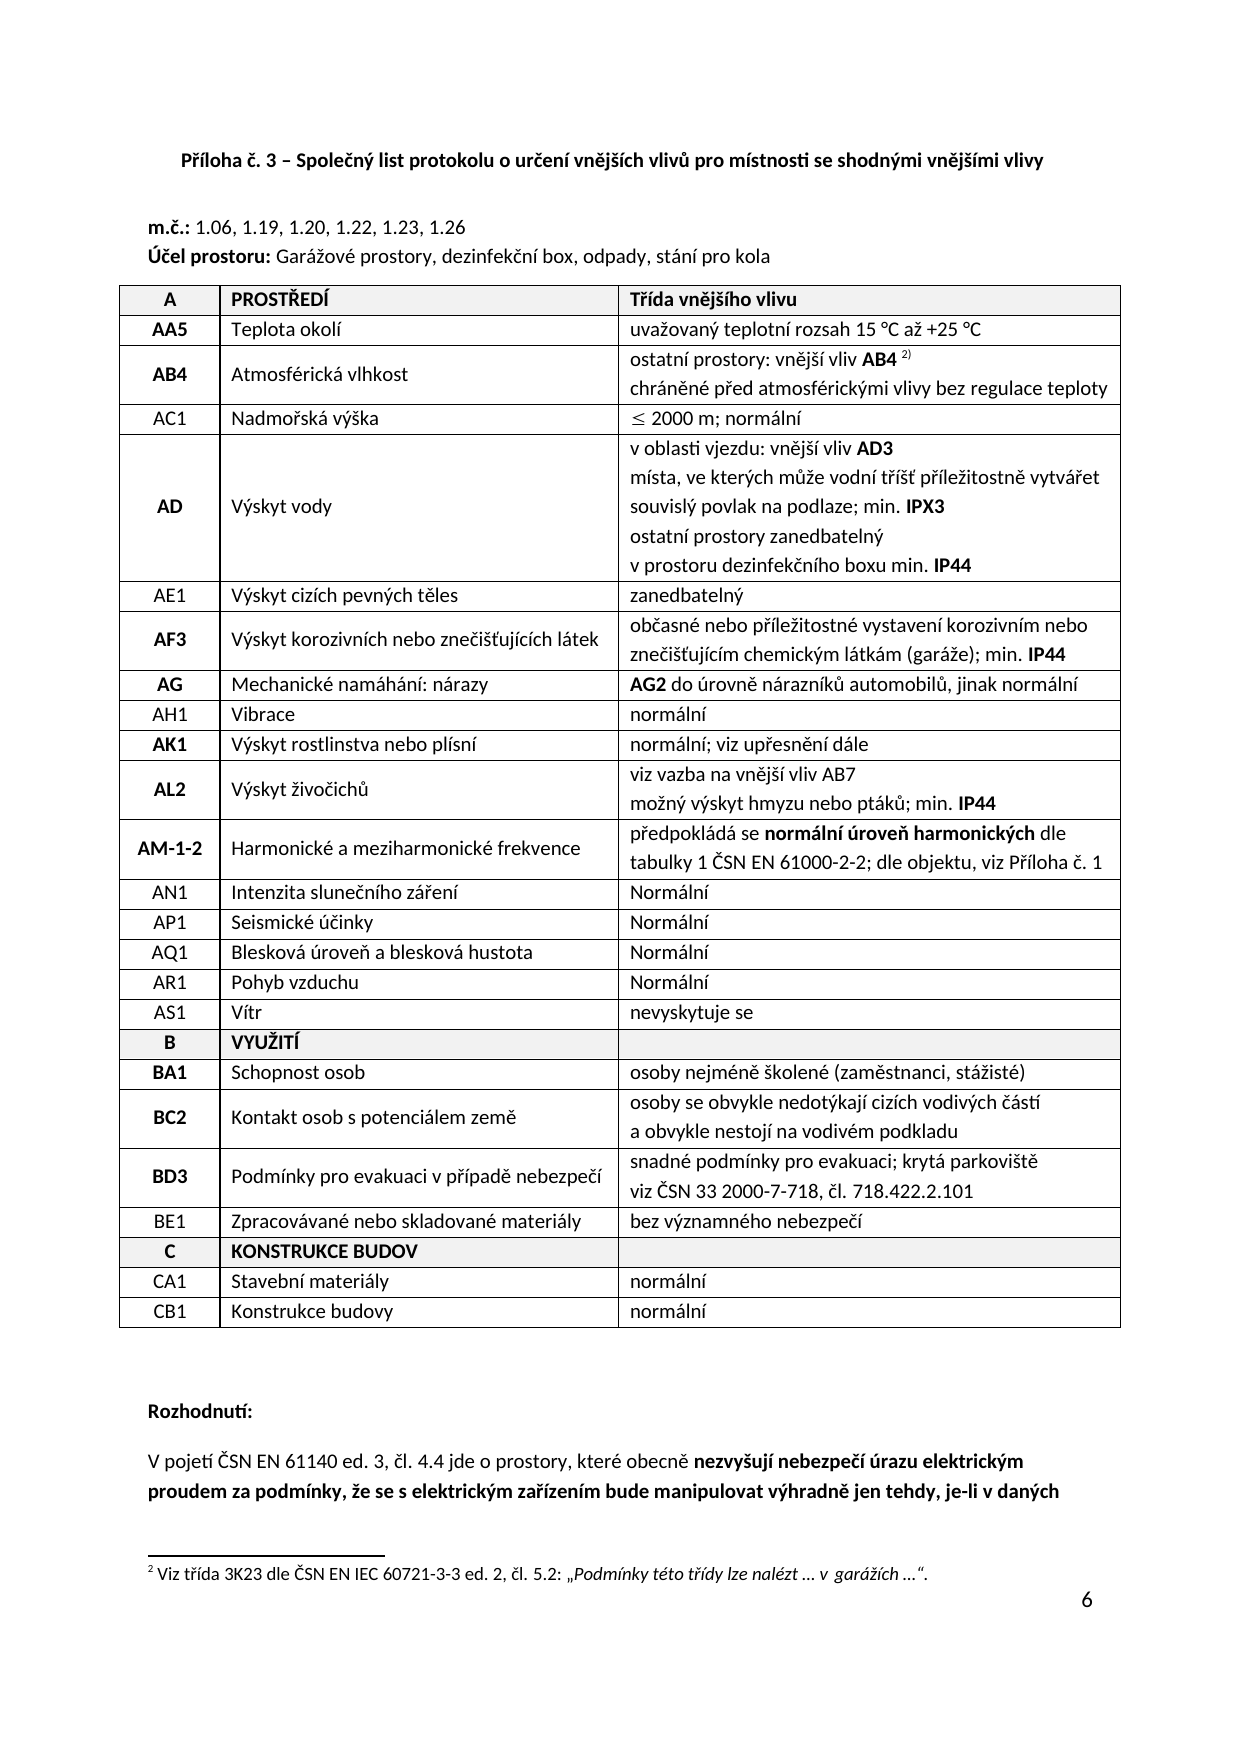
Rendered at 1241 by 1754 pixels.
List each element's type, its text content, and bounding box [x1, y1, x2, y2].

table_cell normální [619, 1298, 1120, 1327]
table_cell Harmonické a meziharmonické frekvence [221, 820, 618, 878]
table_cell Zpracovávané nebo skladované materiály [221, 1208, 618, 1237]
table_cell Vibrace [221, 701, 618, 730]
table_header A [120, 286, 219, 315]
table_cell Normální [619, 910, 1120, 938]
table_cell [619, 1030, 1120, 1058]
table_cell v oblasti vjezdu: vnější vliv AD3 místa, ve kterých může vodní tříšť příležitostně vytvářet souvislý povlak na podlaze; min. IPX3 ostatní prostory zanedbatelný v prostoru dezinfekčního boxu min. IP44 [619, 435, 1120, 581]
text Rozhodnutí: [148, 1399, 1093, 1424]
table_cell C [120, 1238, 219, 1267]
table_cell AE1 [120, 582, 219, 611]
table_cell CB1 [120, 1298, 219, 1327]
table_cell AL2 [120, 761, 219, 819]
table_cell viz vazba na vnější vliv AB7 možný výskyt hmyzu nebo ptáků; min. IP44 [619, 761, 1120, 819]
table_cell Atmosférická vlhkost [221, 346, 618, 404]
table_cell Normální [619, 880, 1120, 908]
table_cell Výskyt cizích pevných těles [221, 582, 618, 611]
table_cell Výskyt rostlinstva nebo plísní [221, 731, 618, 760]
table_cell AQ1 [120, 940, 219, 968]
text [148, 1449, 1093, 1503]
table_cell ostatní prostory: vnější vliv AB4 ) chráněné před atmosférickými vlivy bez regulace teploty [619, 346, 1120, 404]
table_cell Stavební materiály [221, 1268, 618, 1297]
table_cell Kontakt osob s potenciálem země [221, 1090, 618, 1148]
table_cell nevyskytuje se [619, 1000, 1120, 1028]
table_cell BE1 [120, 1208, 219, 1237]
table_cell osoby se obvykle nedotýkají cizích vodivých částí a obvykle nestojí na vodivém podkladu [619, 1090, 1120, 1148]
table_cell VYUŽITÍ [221, 1030, 618, 1058]
table_cell normální [619, 1268, 1120, 1297]
table_cell uvažovaný teplotní rozsah 15 °C až +25 °C [619, 316, 1120, 345]
table_cell Pohyb vzduchu [221, 970, 618, 998]
table_cell AN1 [120, 880, 219, 908]
table_cell předpokládá se normální úroveň harmonických dle tabulky 1 ČSN EN 61000-2-2; dle objektu, viz Příloha č. 1 [619, 820, 1120, 878]
table_cell normální; viz upřesnění dále [619, 731, 1120, 760]
table_cell AF3 [120, 612, 219, 670]
table_cell BD3 [120, 1149, 219, 1207]
table_cell BC2 [120, 1090, 219, 1148]
table_cell AP1 [120, 910, 219, 938]
table_cell Seismické účinky [221, 910, 618, 938]
table_cell zanedbatelný [619, 582, 1120, 611]
table_cell osoby nejméně školené (zaměstnanci, stážisté) [619, 1060, 1120, 1088]
table_header Třída vnějšího vlivu [619, 286, 1120, 315]
list – Společný list protokolu o určení vnějších vlivů pro místnosti se shodnými vnějšími vlivy [183, 148, 1093, 173]
table_cell Nadmořská výška [221, 405, 618, 434]
table_cell AK1 [120, 731, 219, 760]
table_cell Intenzita slunečního záření [221, 880, 618, 908]
table_cell AA5 [120, 316, 219, 345]
table_cell Vítr [221, 1000, 618, 1028]
table_cell Blesková úroveň a blesková hustota [221, 940, 618, 968]
table_cell AS1 [120, 1000, 219, 1028]
table_cell AH1 [120, 701, 219, 730]
table_cell bez významného nebezpečí [619, 1208, 1120, 1237]
table_cell AR1 [120, 970, 219, 998]
table_cell Schopnost osob [221, 1060, 618, 1088]
table_cell Výskyt živočichů [221, 761, 618, 819]
table_cell Teplota okolí [221, 316, 618, 345]
table_cell Mechanické namáhání: nárazy [221, 671, 618, 700]
table_cell Podmínky pro evakuaci v případě nebezpečí [221, 1149, 618, 1207]
table_cell CA1 [120, 1268, 219, 1297]
table_cell Výskyt korozivních nebo znečišťujících látek [221, 612, 618, 670]
table_cell B [120, 1030, 219, 1058]
table_cell BA1 [120, 1060, 219, 1088]
table_cell občasné nebo příležitostné vystavení korozivním nebo znečišťujícím chemickým látkám (garáže); min. IP44 [619, 612, 1120, 670]
table_cell AC1 [120, 405, 219, 434]
table_cell AD [120, 435, 219, 581]
text m.č.: 1.06, 1.19, 1.20, 1.22, 1.23, 1.26 Účel prostoru: Garážové prostory, dezinfekční box, odpady, stání pro kola [148, 214, 1093, 269]
table_cell AG [120, 671, 219, 700]
table_cell [619, 1238, 1120, 1267]
table_cell Normální [619, 970, 1120, 998]
table_cell 2000 m; normální [619, 405, 1120, 434]
table_cell AB4 [120, 346, 219, 404]
table_cell AM-1-2 [120, 820, 219, 878]
table_cell Normální [619, 940, 1120, 968]
table_cell KONSTRUKCE BUDOV [221, 1238, 618, 1267]
table_cell AG2 do úrovně nárazníků automobilů, jinak normální [619, 671, 1120, 700]
table_cell Konstrukce budovy [221, 1298, 618, 1327]
table_header PROSTŘEDÍ [221, 286, 618, 315]
table_cell snadné podmínky pro evakuaci; krytá parkoviště viz ČSN 33 2000-7-718, čl. 718.422.2.101 [619, 1149, 1120, 1207]
table_cell normální [619, 701, 1120, 730]
table_cell Výskyt vody [221, 435, 618, 581]
